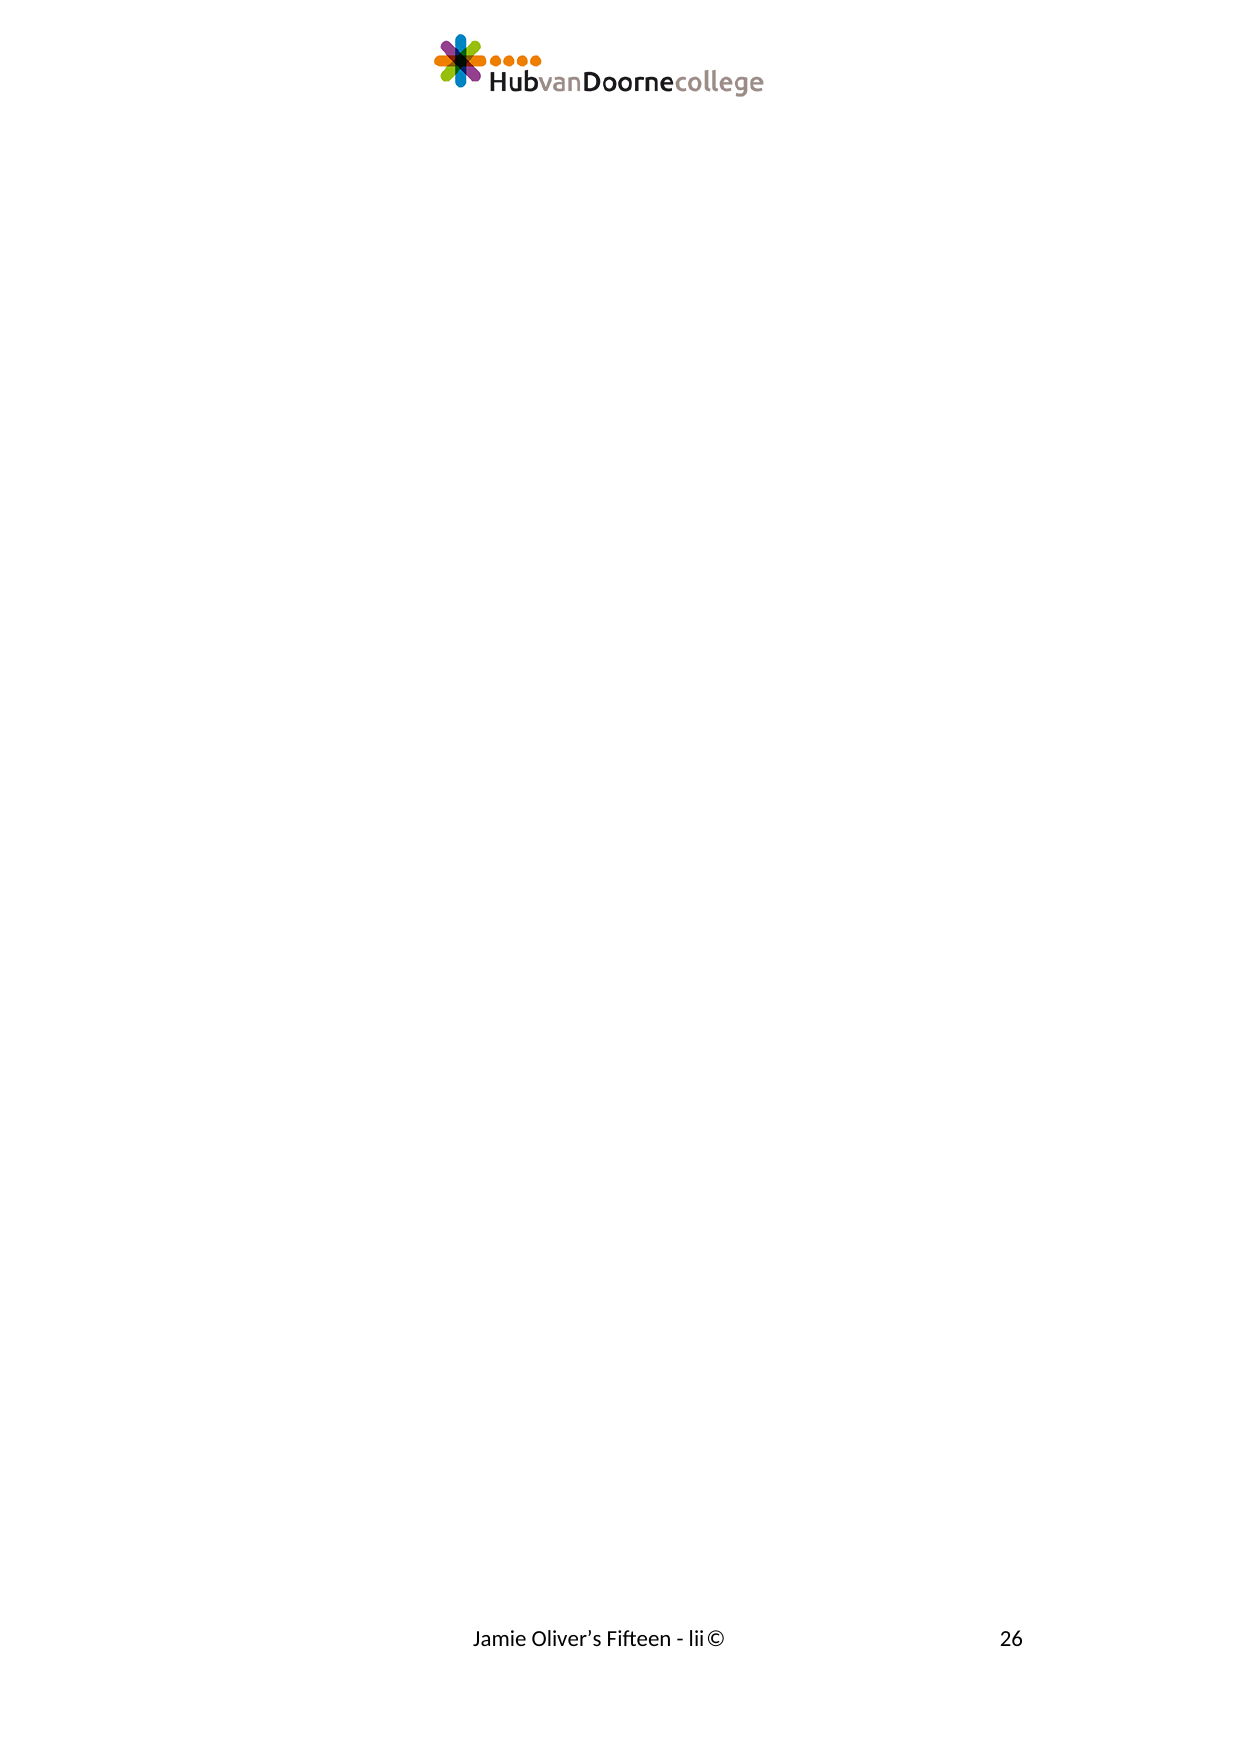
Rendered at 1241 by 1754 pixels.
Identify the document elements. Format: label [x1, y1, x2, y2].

picture [432, 32, 764, 98]
